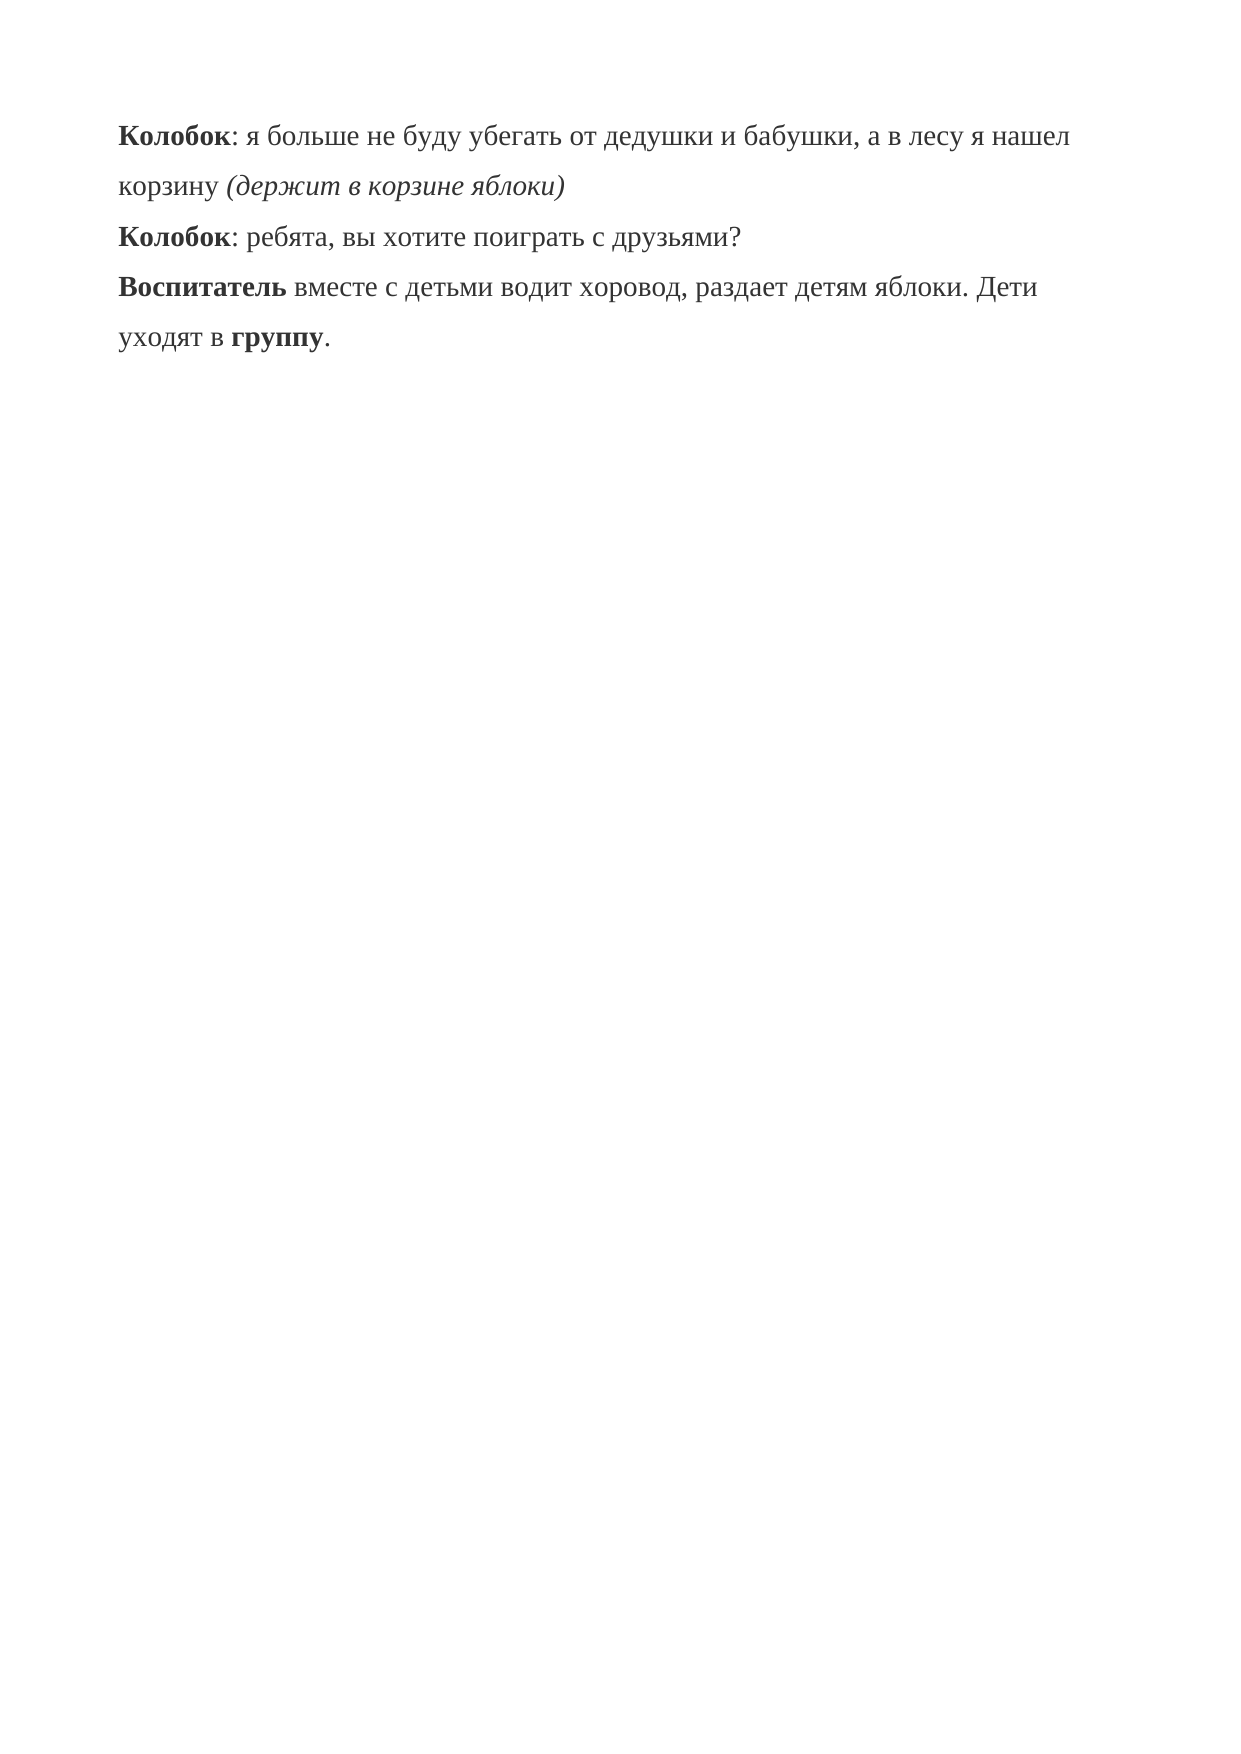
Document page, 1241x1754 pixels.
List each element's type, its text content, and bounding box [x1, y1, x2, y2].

text Колобок: ребята, вы хотите поиграть с друзьями? [118, 219, 1122, 252]
text Воспитатель вместе с детьми водит хоровод, раздает детям яблоки. Дети уходят в группу. [118, 269, 1122, 353]
text Колобок: я больше не буду убегать от дедушки и бабушки, а в лесу я нашел корзину (держит в корзине яблоки) [118, 118, 1122, 202]
